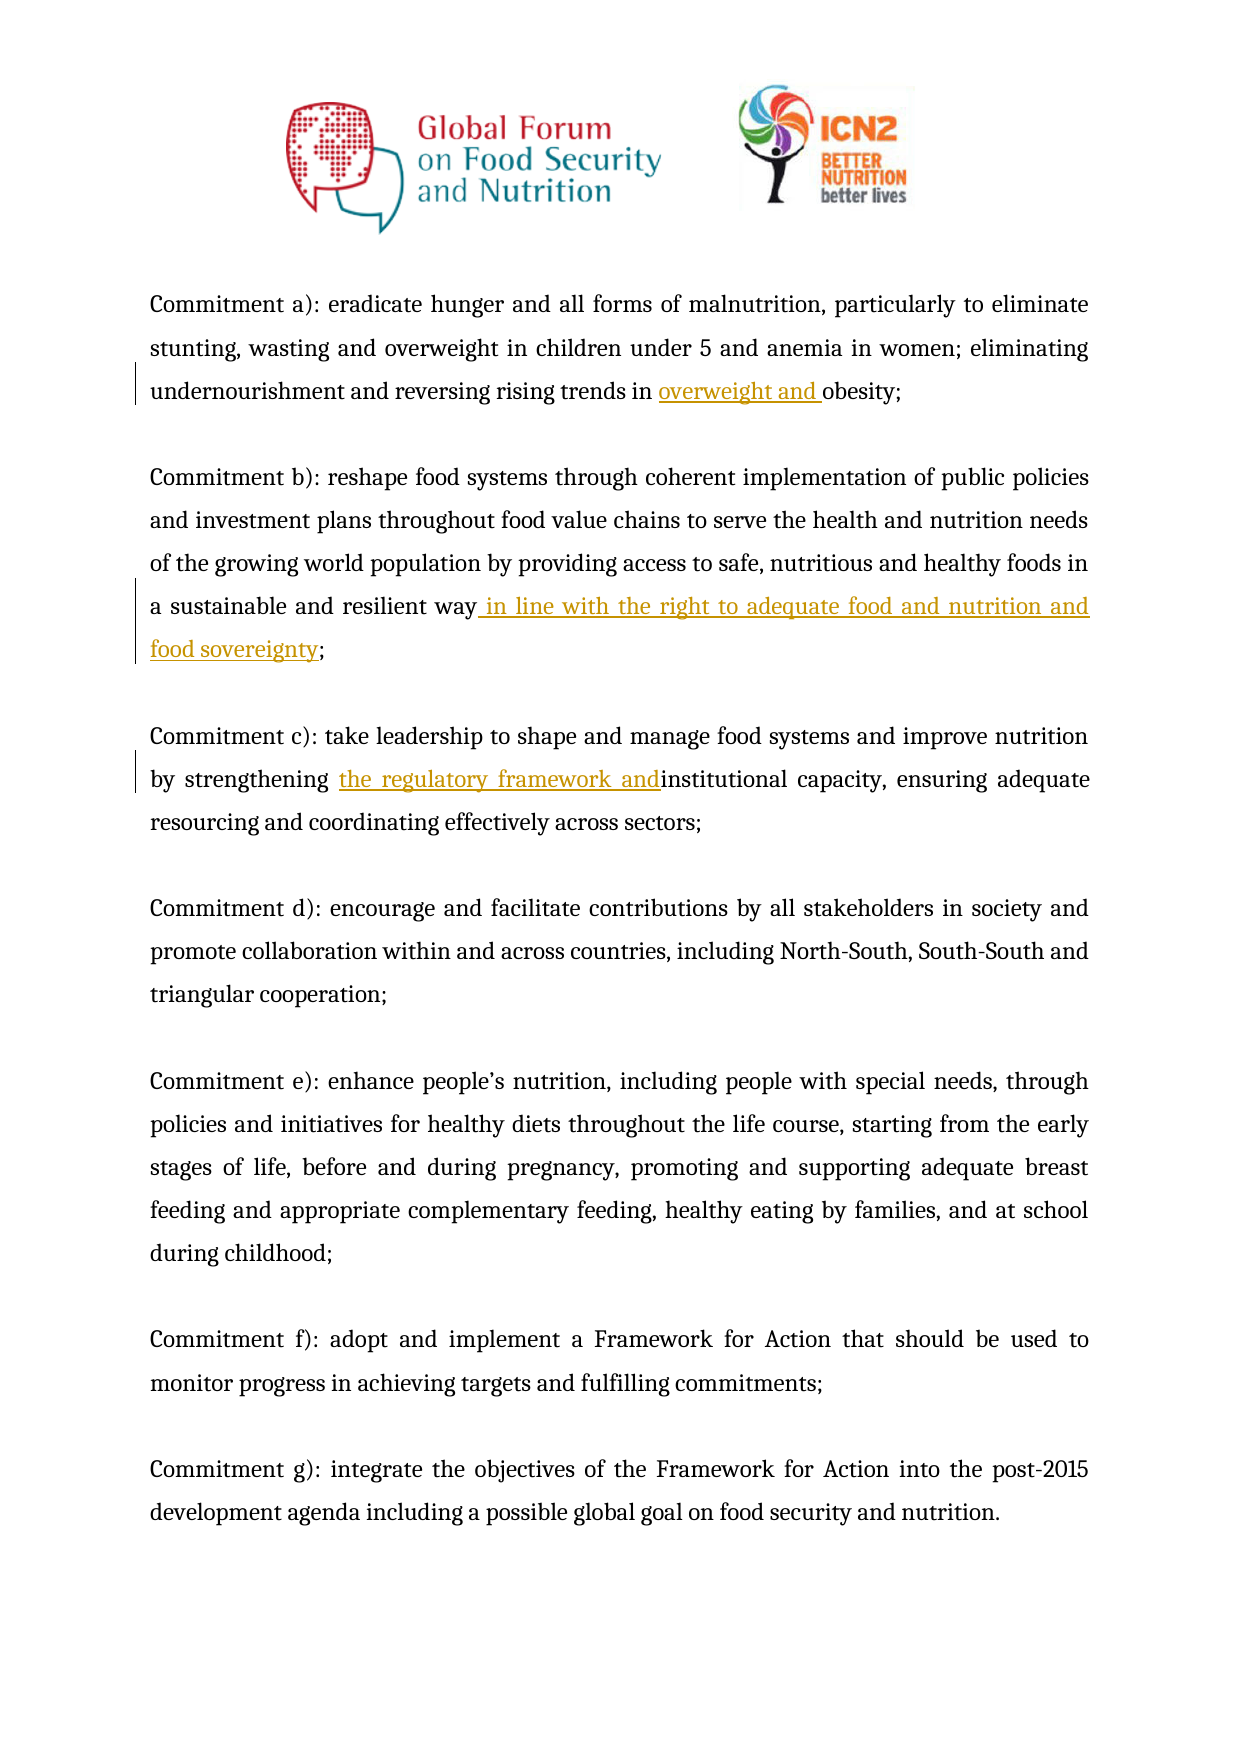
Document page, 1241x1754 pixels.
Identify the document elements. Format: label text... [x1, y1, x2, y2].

text Commitment f): adopt and implement a Framework for Action that should be used to monitor progress in achieving targets and fulfilling commitments; [150, 1325, 1090, 1397]
text Commitment b): reshape food systems through coherent implementation of public policies and investment plans throughout food value chains to serve the health and nutrition needs of the growing world population by providing access to safe, nutritious and healthy foods in a sustainable and resilient way; [150, 463, 1090, 664]
text Commitment a): eradicate hunger and all forms of malnutrition, particularly to eliminate stunting, wasting and overweight in children under 5 and anemia in women; eliminating undernourishment and reversing rising trends in obesity; [150, 290, 1090, 405]
picture [725, 44, 916, 235]
text Commitment c): take leadership to shape and manage food systems and improve nutrition by strengthening institutional capacity, ensuring adequate resourcing and coordinating effectively across sectors; [150, 722, 1090, 837]
picture [286, 102, 662, 235]
text Commitment g): integrate the objectives of the Framework for Action into the post-2015 development agenda including a possible global goal on food security and nutrition. [150, 1455, 1090, 1527]
text Commitment d): encourage and facilitate contributions by all stakeholders in society and promote collaboration within and across countries, including North-South, South-South and triangular cooperation; [150, 894, 1090, 1009]
text Commitment e): enhance people’s nutrition, including people with special needs, through policies and initiatives for healthy diets throughout the life course, starting from the early stages of life, before and during pregnancy, promoting and supporting adequate breast feeding and appropriate complementary feeding, healthy eating by families, and at school during childhood; [150, 1067, 1090, 1268]
